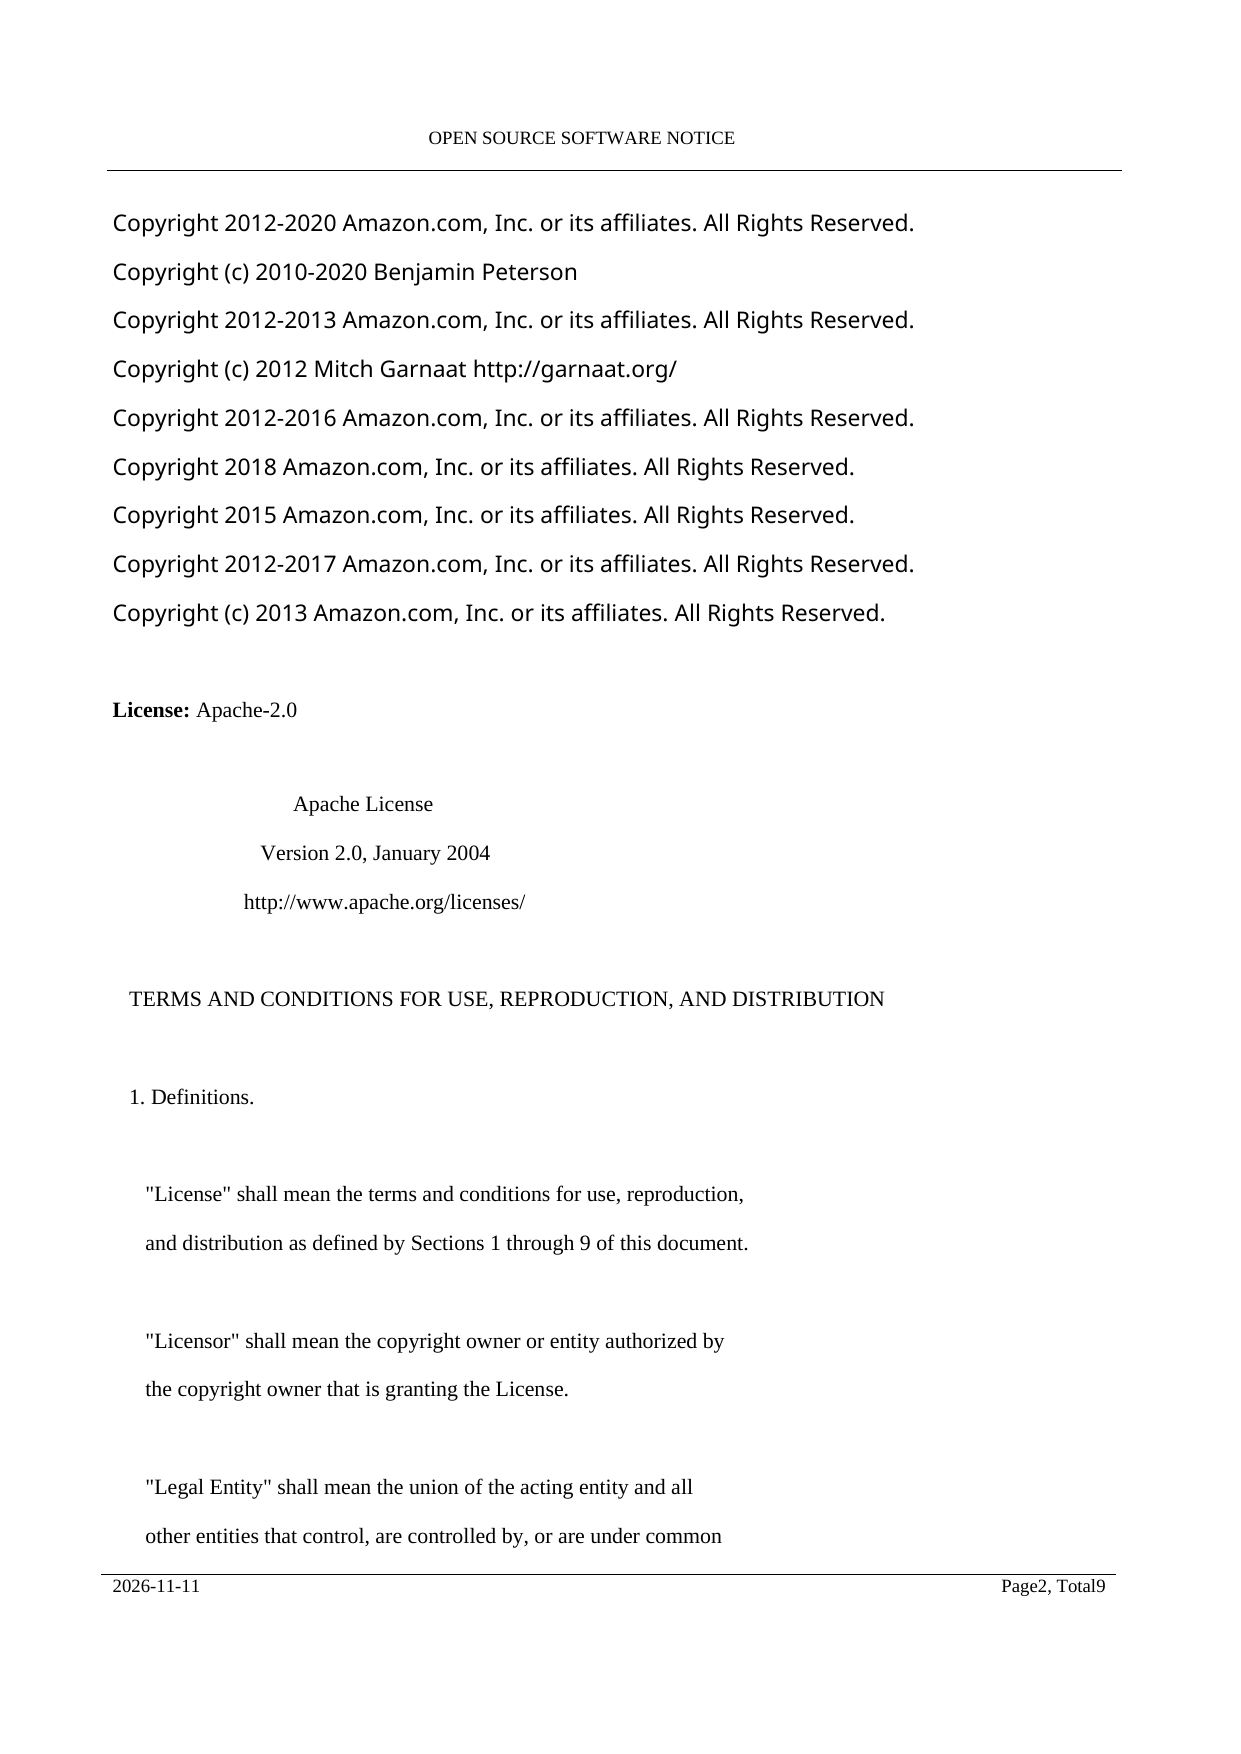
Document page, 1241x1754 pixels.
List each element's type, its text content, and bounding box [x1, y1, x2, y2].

text License: Apache-2.0 [112, 694, 1128, 726]
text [112, 206, 1128, 678]
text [112, 739, 1128, 1551]
